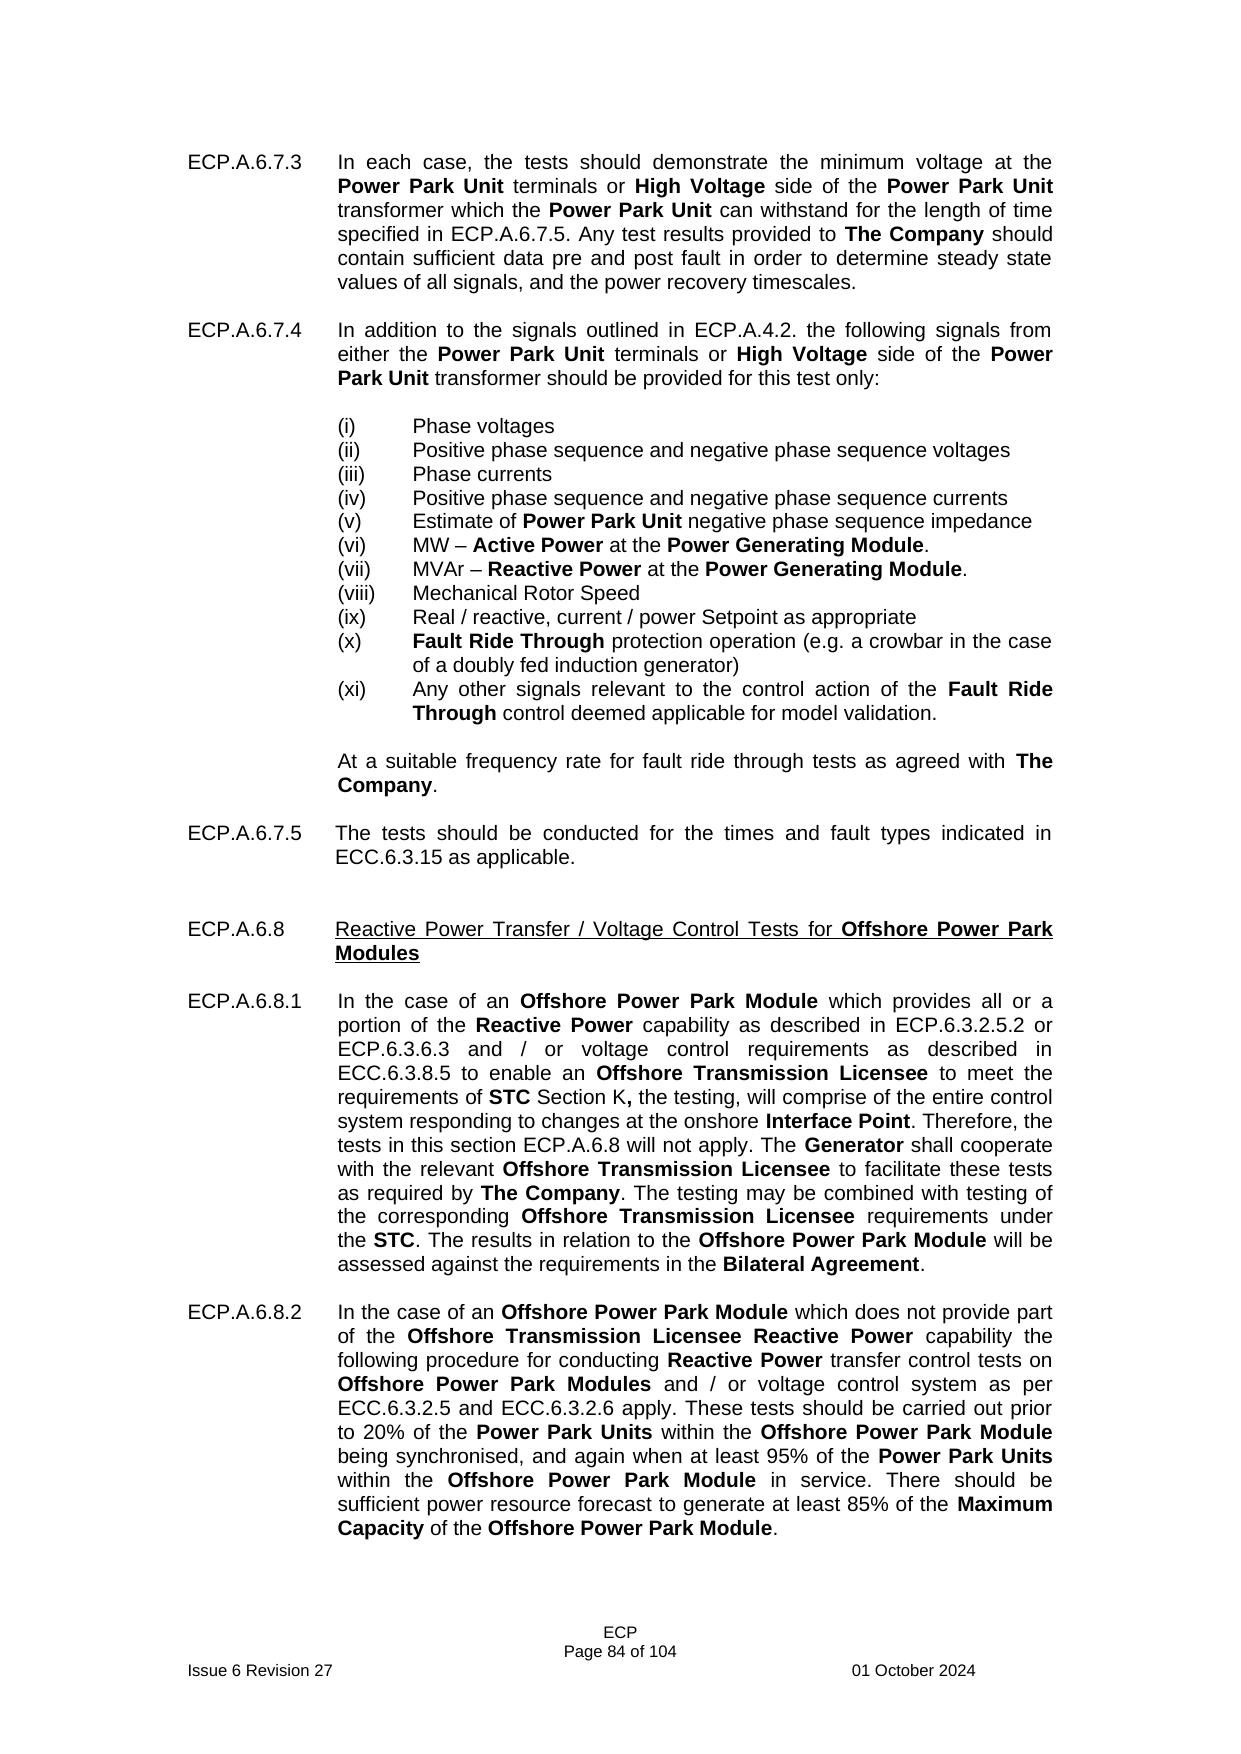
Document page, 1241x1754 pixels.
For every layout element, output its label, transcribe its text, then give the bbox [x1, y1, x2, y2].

list Real / reactive, current / power Setpoint as appropriate [337, 605, 1053, 629]
text ECP.A.6.7.3 In each case, the tests should demonstrate the minimum voltage at the Power Park Unit terminals or High Voltage side of the Power Park Unit transformer which the Power Park Unit can withstand for the length of time specified in ECP.A.6.7.5. Any test results provided to The Company should contain sufficient data pre and post fault in order to determine steady state values of all signals, and the power recovery timescales. [187, 150, 1053, 294]
list Any other signals relevant to the control action of the Fault Ride Through control deemed applicable for model validation. [337, 677, 1053, 725]
list MW – Active Power at the Power Generating Module. [337, 533, 1053, 557]
text ECP.A.6.7.4 In addition to the signals outlined in ECP.A.4.2. the following signals from either the Power Park Unit terminals or High Voltage side of the Power Park Unit transformer should be provided for this test only: [187, 318, 1053, 389]
list Phase voltages [337, 413, 1053, 437]
text ECP.A.6.7.5 The tests should be conducted for the times and fault types indicated in ECC.6.3.15 as applicable. [187, 821, 1053, 869]
text ECP.A.6.8.2 In the case of an Offshore Power Park Module which does not provide part of the Offshore Transmission Licensee Reactive Power capability the following procedure for conducting Reactive Power transfer control tests on Offshore Power Park Modules and / or voltage control system as per ECC.6.3.2.5 and ECC.6.3.2.6 apply. These tests should be carried out prior to 20% of the Power Park Units within the Offshore Power Park Module being synchronised, and again when at least 95% of the Power Park Units within the Offshore Power Park Module in service. There should be sufficient power resource forecast to generate at least 85% of the Maximum Capacity of the Offshore Power Park Module. [187, 1300, 1053, 1540]
list Phase currents [337, 461, 1053, 485]
list Positive phase sequence and negative phase sequence voltages [337, 437, 1053, 461]
text ECP.A.6.8 Reactive Power Transfer / Voltage Control Tests for Offshore Power Park Modules [187, 917, 1053, 965]
text ECP.A.6.8.1 In the case of an Offshore Power Park Module which provides all or a portion of the Reactive Power capability as described in ECP.6.3.2.5.2 or ECP.6.3.6.3 and / or voltage control requirements as described in ECC.6.3.8.5 to enable an Offshore Transmission Licensee to meet the requirements of STC Section K, the testing, will comprise of the entire control system responding to changes at the onshore Interface Point. Therefore, the tests in this section ECP.A.6.8 will not apply. The Generator shall cooperate with the relevant Offshore Transmission Licensee to facilitate these tests as required by The Company. The testing may be combined with testing of the corresponding Offshore Transmission Licensee requirements under the STC. The results in relation to the Offshore Power Park Module will be assessed against the requirements in the Bilateral Agreement. [187, 989, 1053, 1276]
list Positive phase sequence and negative phase sequence currents [337, 485, 1053, 509]
list Estimate of Power Park Unit negative phase sequence impedance [337, 509, 1053, 533]
text At a suitable frequency rate for fault ride through tests as agreed with The Company. [337, 749, 1053, 797]
list MVAr – Reactive Power at the Power Generating Module. [337, 557, 1053, 581]
list Fault Ride Through protection operation (e.g. a crowbar in the case of a doubly fed induction generator) [337, 629, 1053, 677]
list Mechanical Rotor Speed [337, 581, 1053, 605]
